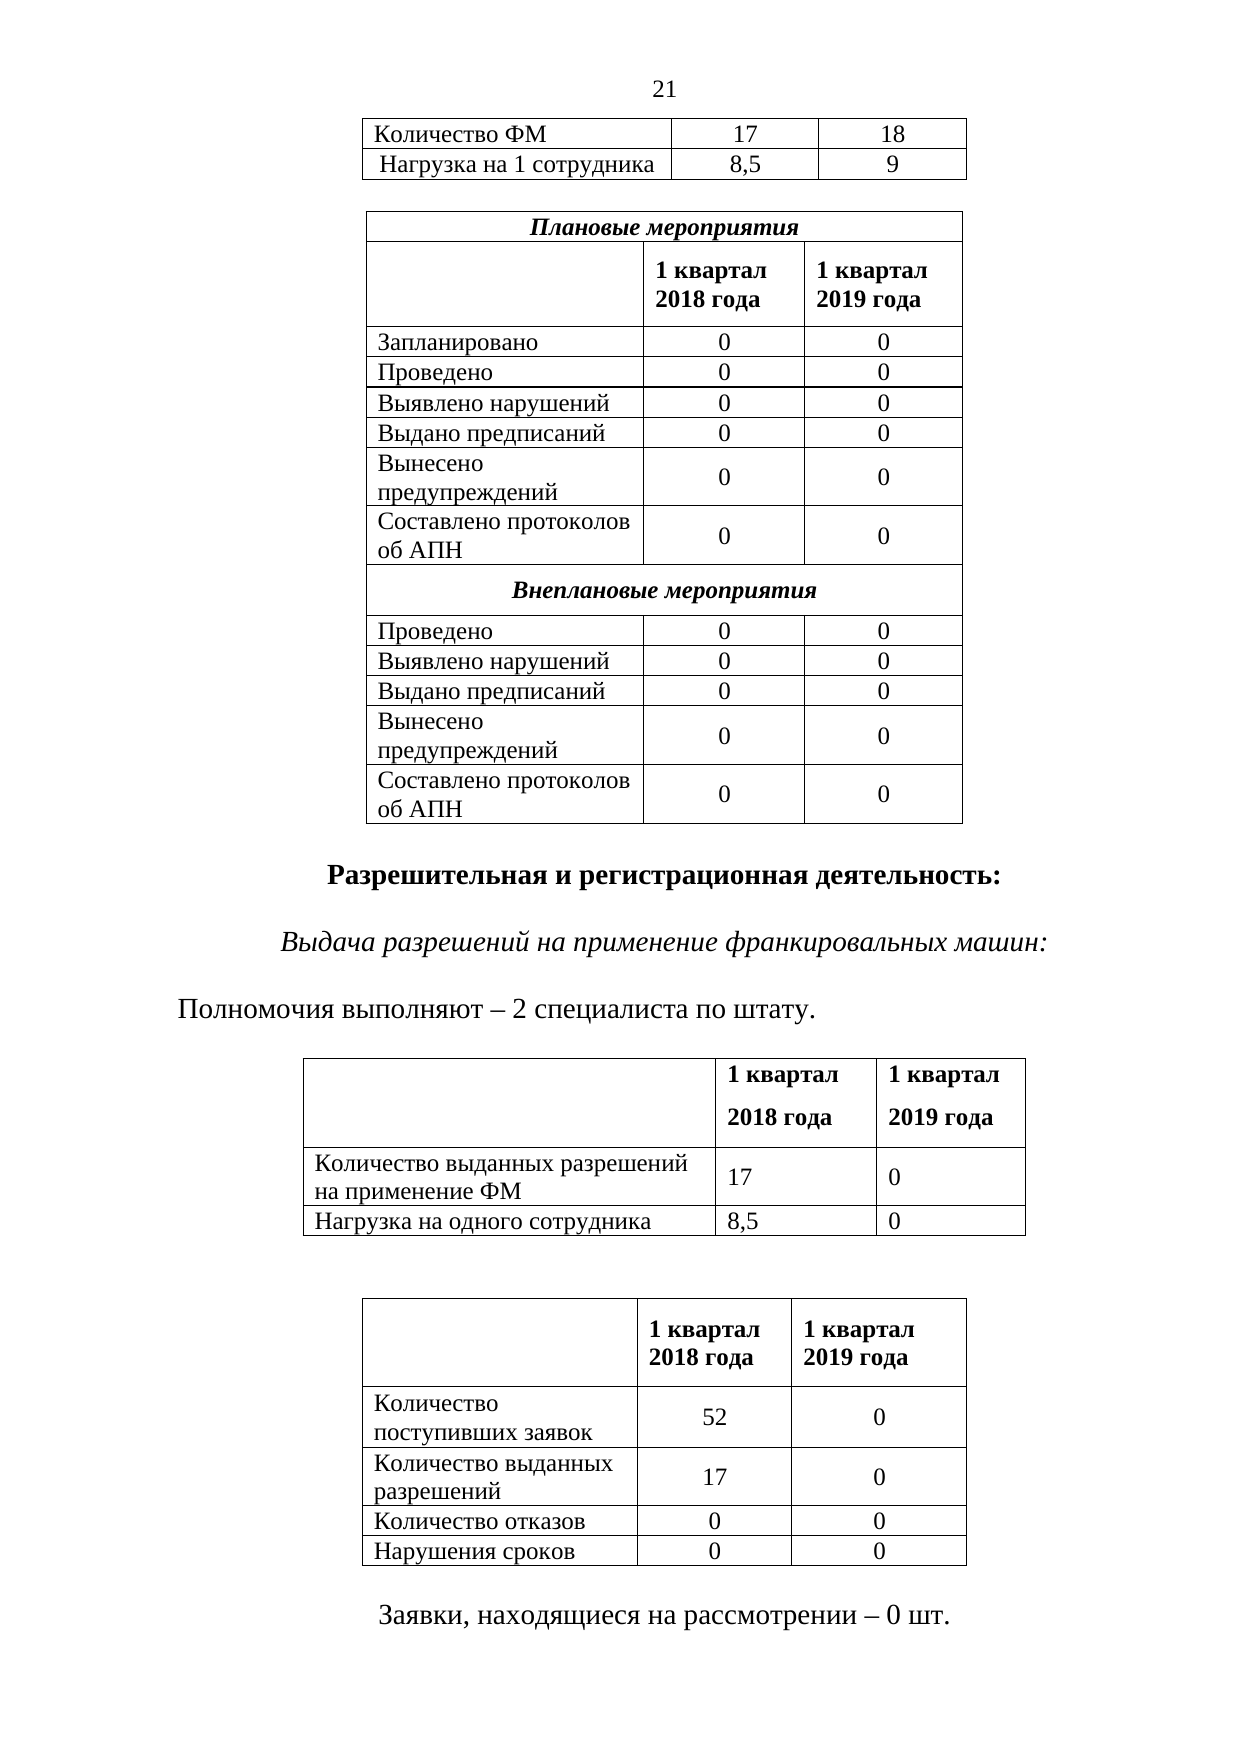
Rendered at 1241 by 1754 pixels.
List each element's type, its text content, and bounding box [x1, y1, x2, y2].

table_cell 8,5 [716, 1206, 876, 1235]
table_header 1 квартал 2019 года [877, 1059, 1025, 1147]
table_cell 0 [805, 418, 962, 447]
table_cell 0 [805, 765, 962, 822]
table_cell 0 [792, 1387, 966, 1447]
table_cell 0 [644, 418, 804, 447]
table_cell Количество отказов [363, 1506, 637, 1535]
table_cell Количество поступивших заявок [363, 1387, 637, 1447]
table_header [304, 1059, 715, 1147]
text Выдача разрешений на применение франкировальных машин: [177, 924, 1152, 958]
table_cell 1 квартал 2018 года [644, 242, 804, 326]
table_cell Выдано предписаний [367, 676, 643, 705]
table_cell 17 [672, 119, 818, 148]
table_cell Количество ФМ [363, 119, 671, 148]
table_cell Нарушения сроков [363, 1536, 637, 1565]
table_cell 0 [805, 646, 962, 675]
table_cell 17 [716, 1148, 876, 1205]
table_cell 0 [638, 1506, 791, 1535]
table_cell 8,5 [672, 149, 818, 178]
table_cell 0 [805, 706, 962, 764]
table_cell 0 [644, 765, 804, 822]
table_header 1 квартал 2018 года [716, 1059, 876, 1147]
table_cell 0 [805, 506, 962, 564]
table_cell Вынесено предупреждений [367, 448, 643, 505]
table_cell Внеплановые мероприятия [367, 565, 962, 615]
table_cell 0 [644, 327, 804, 356]
table_cell 0 [644, 676, 804, 705]
table_cell Выявлено нарушений [367, 388, 643, 417]
table_cell 0 [644, 646, 804, 675]
table_cell 17 [638, 1448, 791, 1505]
table_cell 0 [805, 676, 962, 705]
table_cell Нагрузка на одного сотрудника [304, 1206, 715, 1235]
table_header 1 квартал 2018 года [638, 1299, 791, 1386]
table_cell Выявлено нарушений [367, 646, 643, 675]
table_cell 0 [792, 1536, 966, 1565]
table_cell [367, 242, 643, 326]
table_cell 0 [792, 1448, 966, 1505]
table_cell 9 [819, 149, 966, 178]
table_cell 0 [638, 1536, 791, 1565]
table_cell 0 [805, 448, 962, 505]
text Полномочия выполняют – 2 специалиста по штату. [177, 991, 1152, 1025]
table_cell 0 [644, 706, 804, 764]
table_cell Составлено протоколов об АПН [367, 506, 643, 564]
table_header Плановые мероприятия [367, 212, 962, 241]
table_cell Количество выданных разрешений [363, 1448, 637, 1505]
table_cell 0 [805, 616, 962, 645]
table_cell 0 [644, 506, 804, 564]
table_cell Составлено протоколов об АПН [367, 765, 643, 822]
table_cell 0 [877, 1148, 1025, 1205]
table_cell 0 [805, 357, 962, 386]
table_cell 0 [644, 616, 804, 645]
table_cell 0 [805, 327, 962, 356]
table_cell Количество выданных разрешений на применение ФМ [304, 1148, 715, 1205]
table_cell Выдано предписаний [367, 418, 643, 447]
table_cell 0 [644, 448, 804, 505]
table_cell Запланировано [367, 327, 643, 356]
table_cell 0 [792, 1506, 966, 1535]
table_cell Проведено [367, 357, 643, 386]
table_cell 0 [877, 1206, 1025, 1235]
table_header [363, 1299, 637, 1386]
table_cell Вынесено предупреждений [367, 706, 643, 764]
table_cell 0 [644, 388, 804, 417]
text Разрешительная и регистрационная деятельность: [177, 857, 1152, 891]
table_cell Проведено [367, 616, 643, 645]
table_cell 0 [644, 357, 804, 386]
table_cell 52 [638, 1387, 791, 1447]
table_cell 18 [819, 119, 966, 148]
table_cell Нагрузка на 1 сотрудника [363, 149, 671, 178]
table_cell 1 квартал 2019 года [805, 242, 962, 326]
table_header 1 квартал 2019 года [792, 1299, 966, 1386]
table_cell 0 [805, 388, 962, 417]
text Заявки, находящиеся на рассмотрении – 0 шт. [177, 1597, 1152, 1631]
